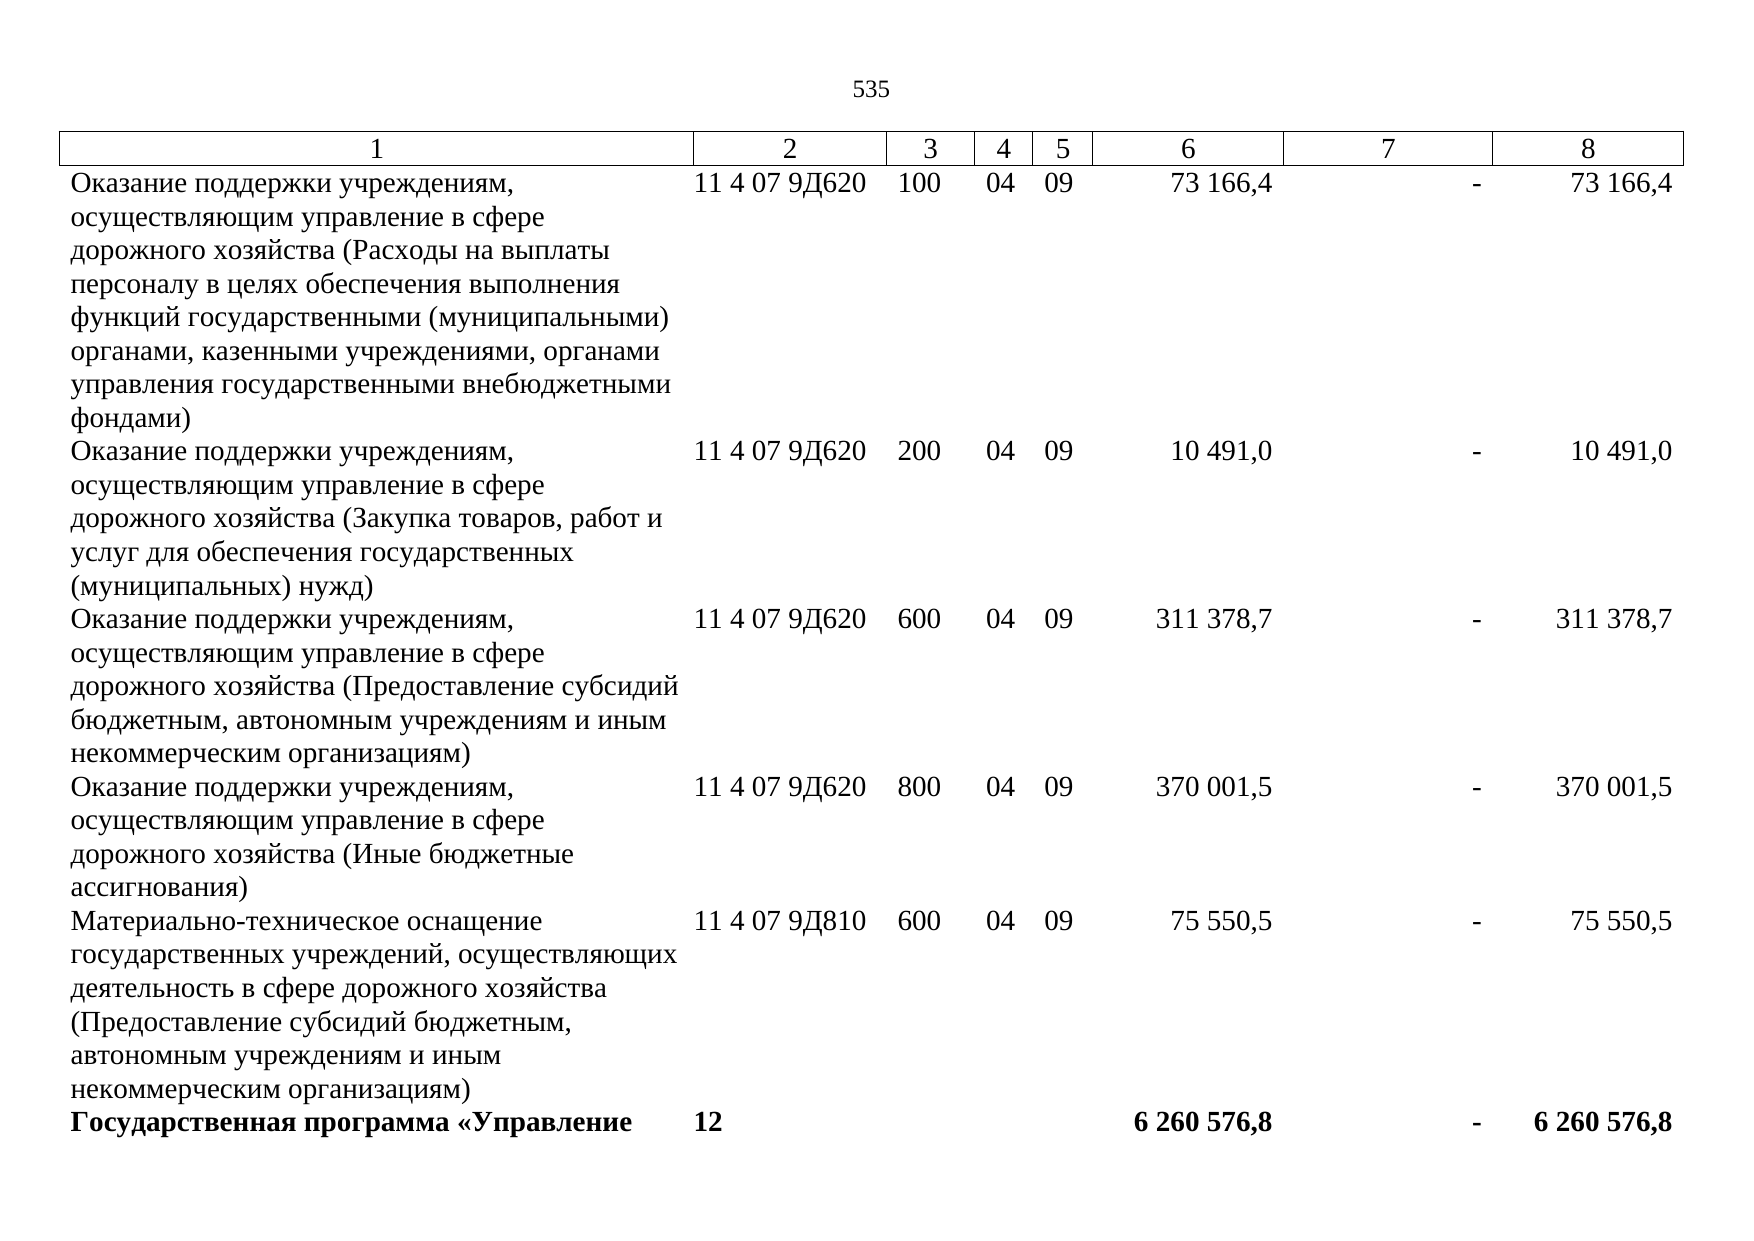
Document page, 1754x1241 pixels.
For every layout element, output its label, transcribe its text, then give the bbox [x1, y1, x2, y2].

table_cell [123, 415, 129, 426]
table_header 8 [1493, 132, 1683, 165]
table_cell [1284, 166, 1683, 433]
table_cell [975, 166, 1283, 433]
table_header 7 [1284, 132, 1492, 165]
table_header 5 [1033, 132, 1092, 165]
table_header 1 [60, 132, 693, 165]
table_header 2 [694, 132, 886, 165]
table_header 3 [887, 132, 974, 165]
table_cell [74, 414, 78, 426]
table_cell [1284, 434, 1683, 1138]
table_header 4 [975, 132, 1032, 165]
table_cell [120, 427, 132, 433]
table_header 6 [1093, 132, 1283, 165]
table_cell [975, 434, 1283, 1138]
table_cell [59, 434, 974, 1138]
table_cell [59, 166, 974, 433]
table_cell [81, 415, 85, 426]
